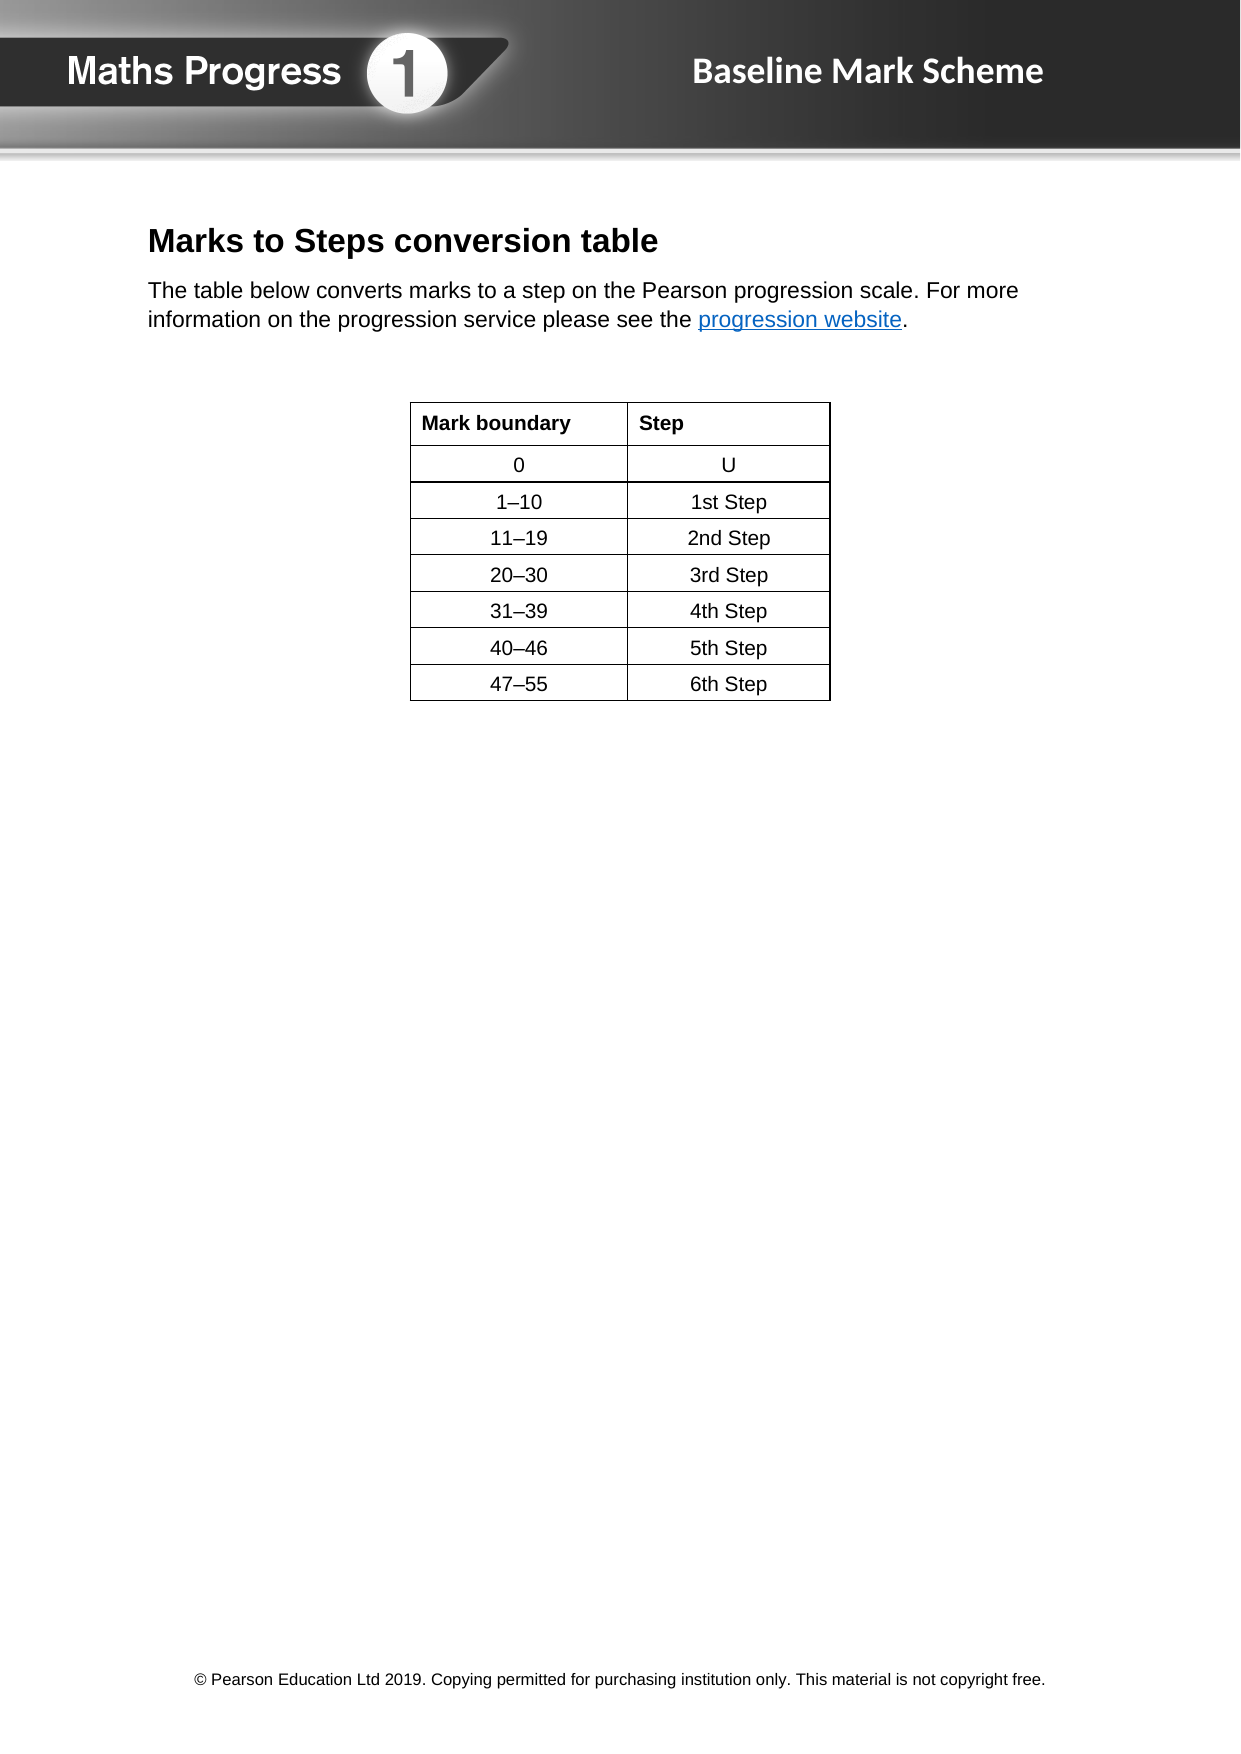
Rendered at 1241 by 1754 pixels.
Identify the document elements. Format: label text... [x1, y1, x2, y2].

table_cell 1st Step [628, 483, 829, 518]
table_header Step [628, 403, 829, 445]
table_cell U [628, 446, 829, 481]
table_cell 0 [411, 446, 627, 481]
table_cell 4th Step [628, 592, 829, 627]
table_cell 20–30 [411, 555, 627, 591]
table_cell 11–19 [411, 519, 627, 554]
table_cell 40–46 [411, 628, 627, 664]
table_cell 2nd Step [628, 519, 829, 554]
table_cell 47–55 [411, 665, 627, 700]
table_cell 5th Step [628, 628, 829, 664]
text The table below converts marks to a step on the Pearson progression scale. For more information on the progression service please see the progression website. [148, 277, 1092, 332]
text Marks to Steps conversion table [148, 221, 1004, 259]
picture [0, 0, 1241, 161]
table_cell 31–39 [411, 592, 627, 627]
table_header Mark boundary [411, 403, 627, 445]
table_cell 6th Step [628, 665, 829, 700]
table_cell 3rd Step [628, 555, 829, 591]
table_cell 1–10 [411, 483, 627, 518]
